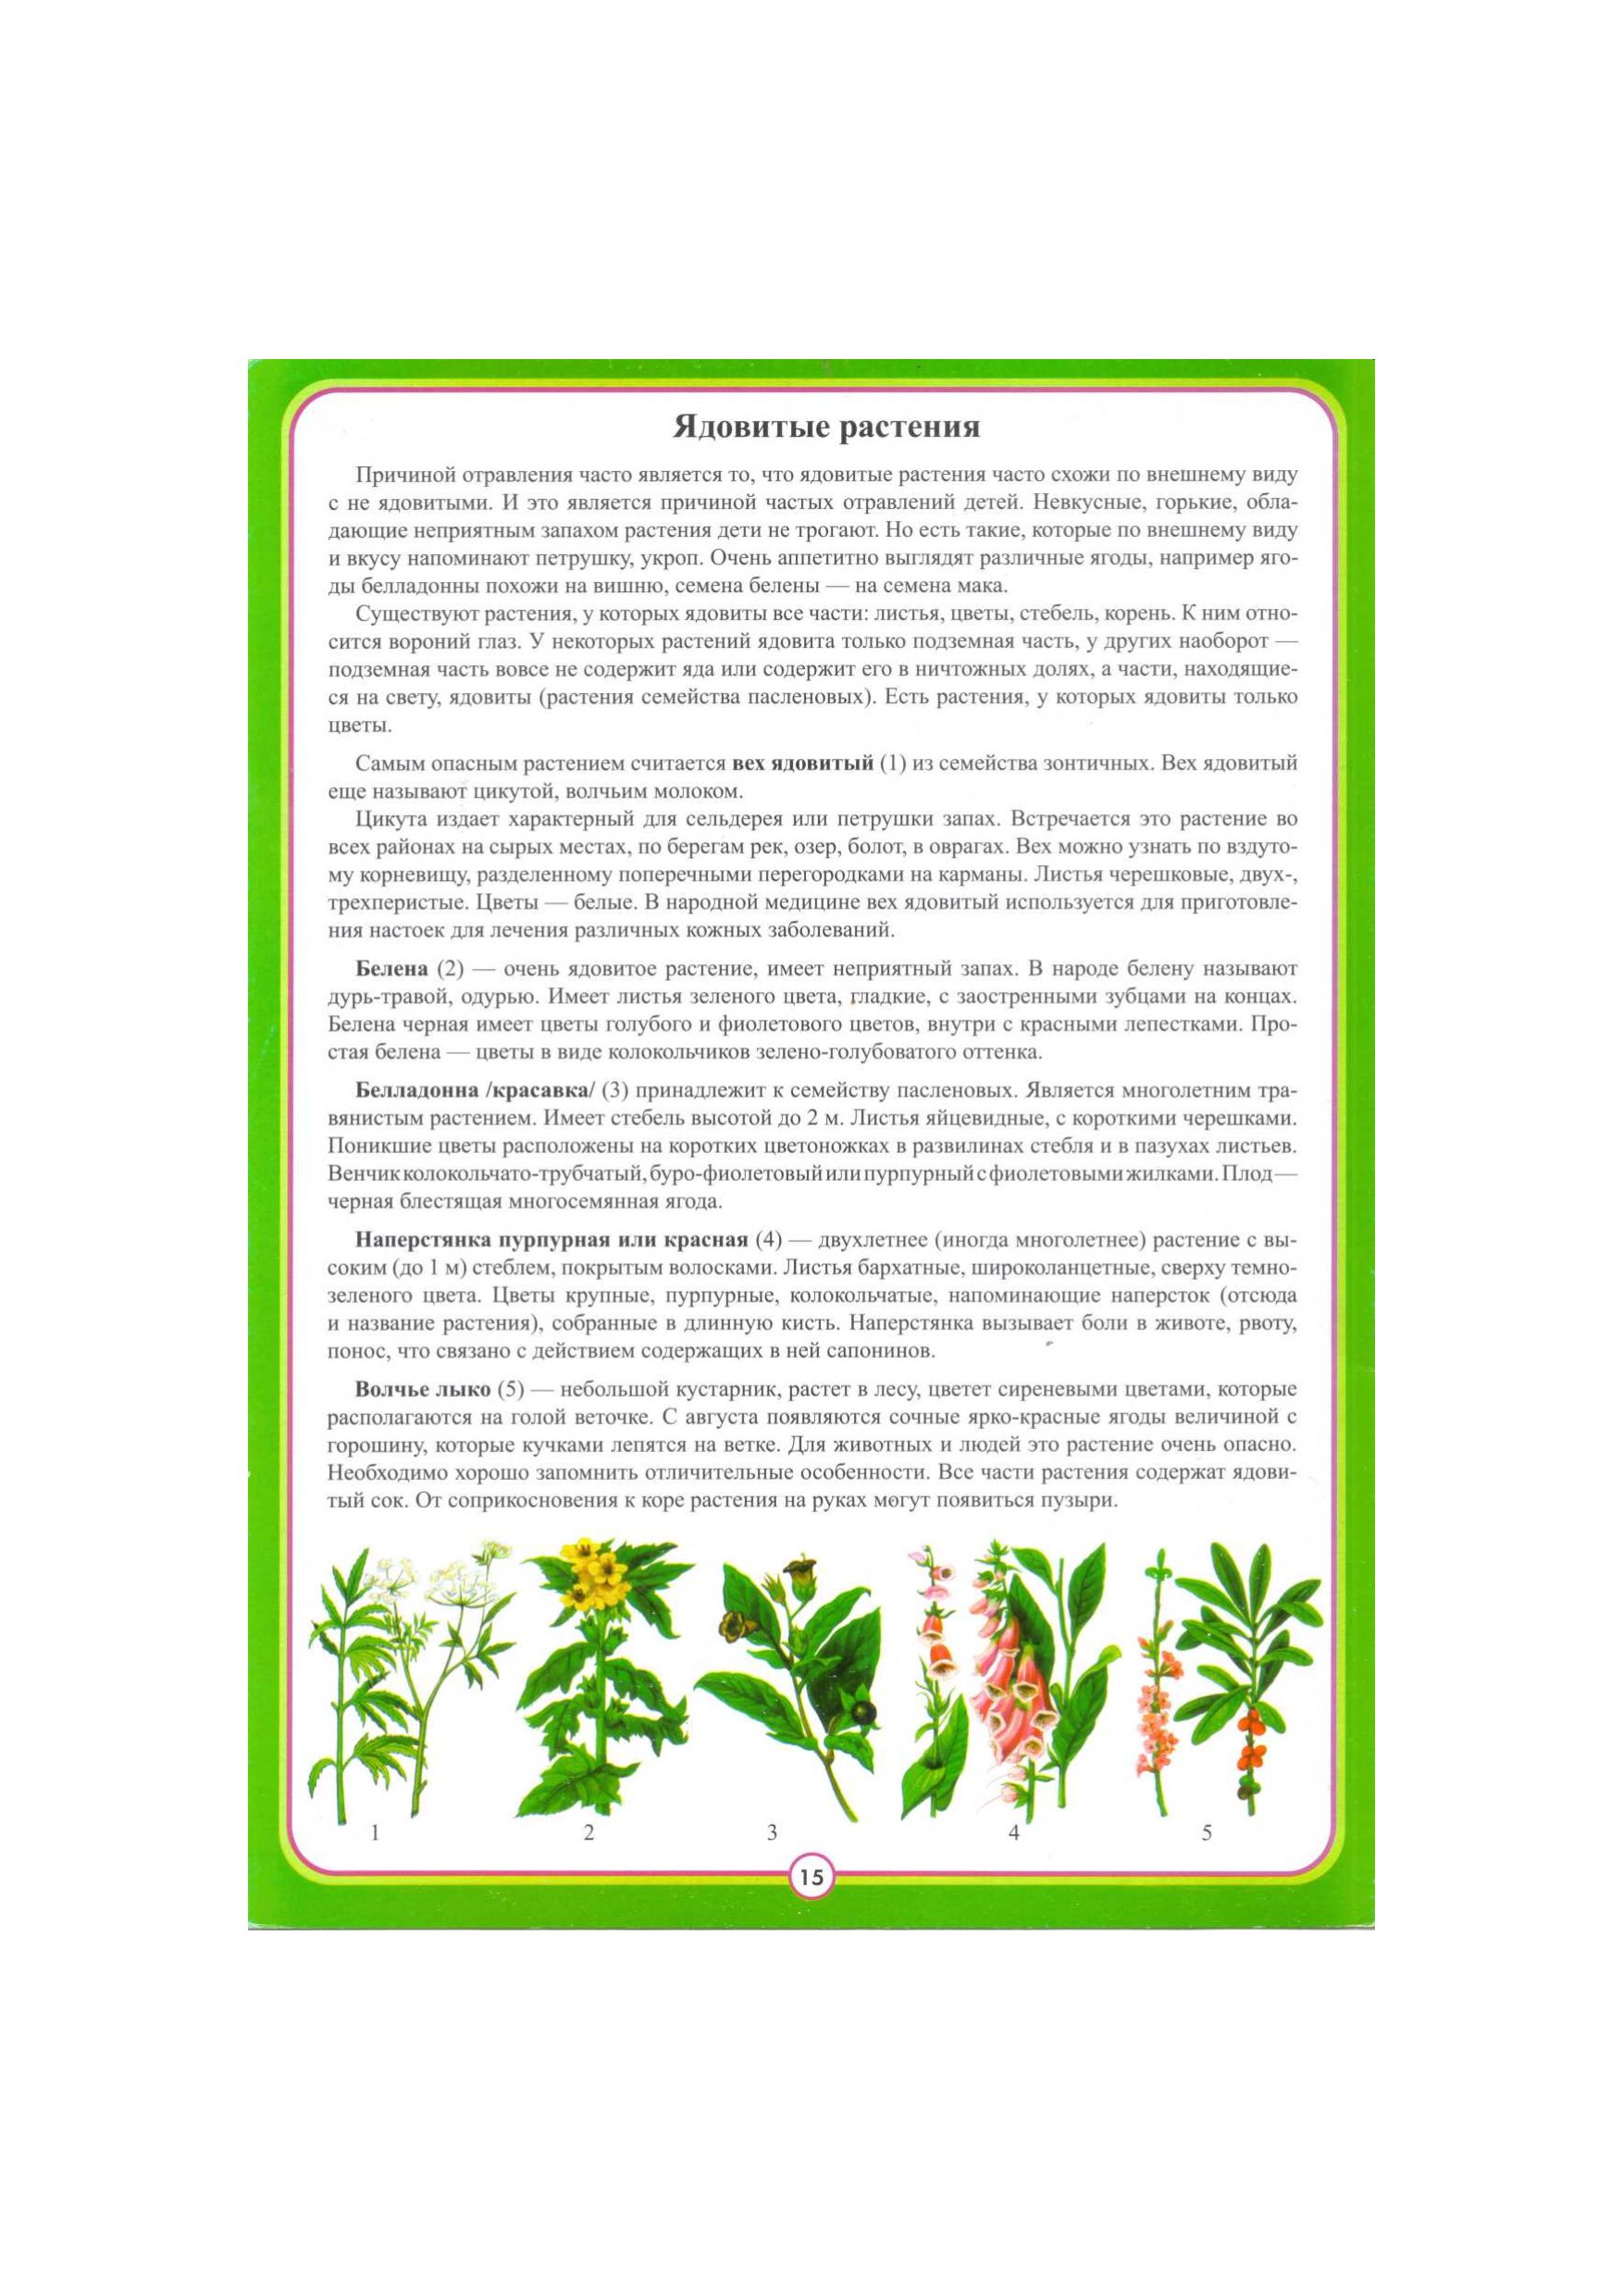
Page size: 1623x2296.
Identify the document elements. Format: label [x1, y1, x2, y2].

picture [248, 359, 1375, 1930]
